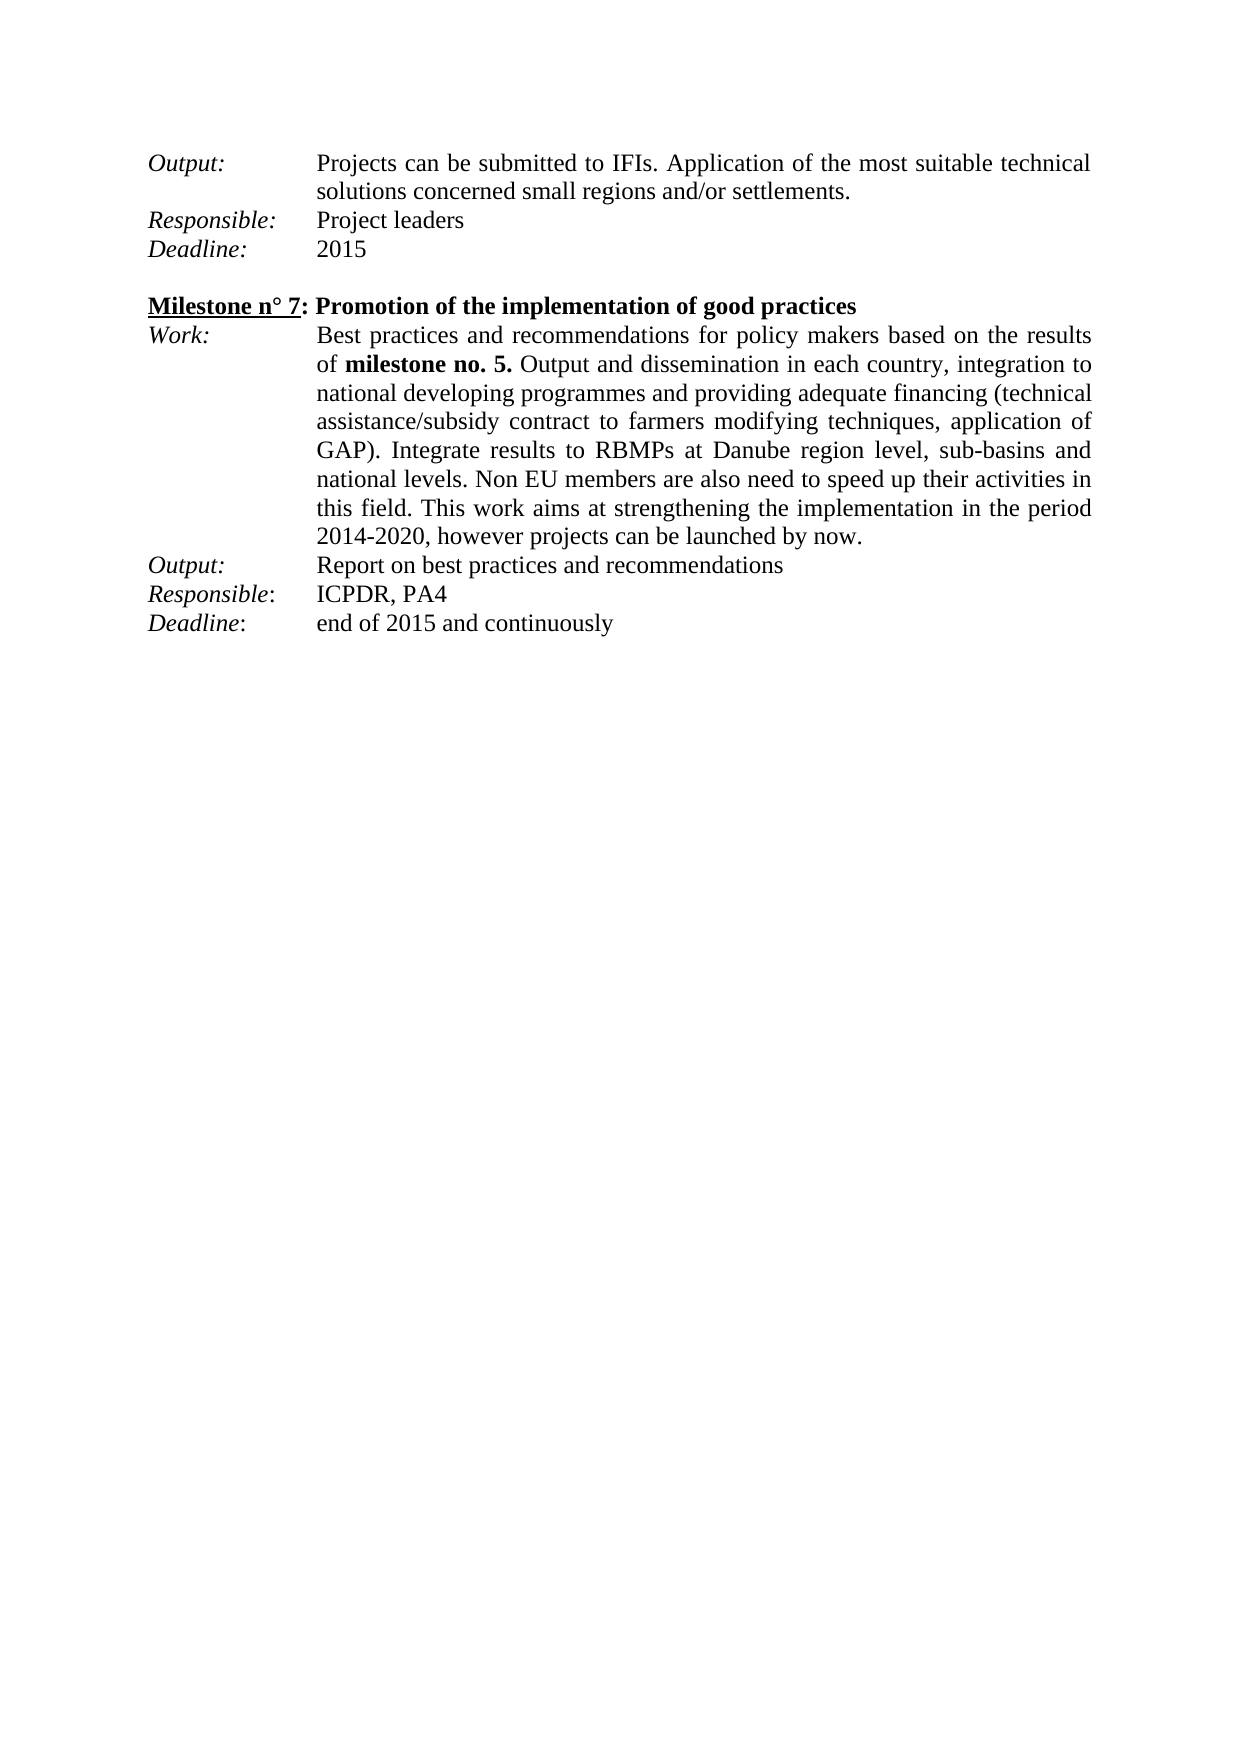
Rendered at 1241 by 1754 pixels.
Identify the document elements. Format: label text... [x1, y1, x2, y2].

text Work: Best practices and recommendations for policy makers based on the results of milestone no. 5. Output and dissemination in each country, integration to national developing programmes and providing adequate financing (technical assistance/subsidy contract to farmers modifying techniques, application of GAP). Integrate results to RBMPs at Danube region level, sub-basins and national levels. Non EU members are also need to speed up their activities in this field. This work aims at strengthening the implementation in the period 2014-2020, however projects can be launched by now. [148, 320, 1093, 550]
text Output: Report on best practices and recommendations [148, 550, 1093, 579]
text Responsible: ICPDR, PA4 [148, 579, 1093, 608]
text Deadline: end of 2015 and continuously [148, 608, 1093, 636]
text Output: Projects can be submitted to IFIs. Application of the most suitable technical solutions concerned small regions and/or settlements. [148, 148, 1093, 205]
text Milestone n° 7: Promotion of the implementation of good practices [148, 291, 1093, 320]
text Deadline: 2015 [148, 234, 1093, 263]
text Responsible: Project leaders [148, 205, 1093, 234]
